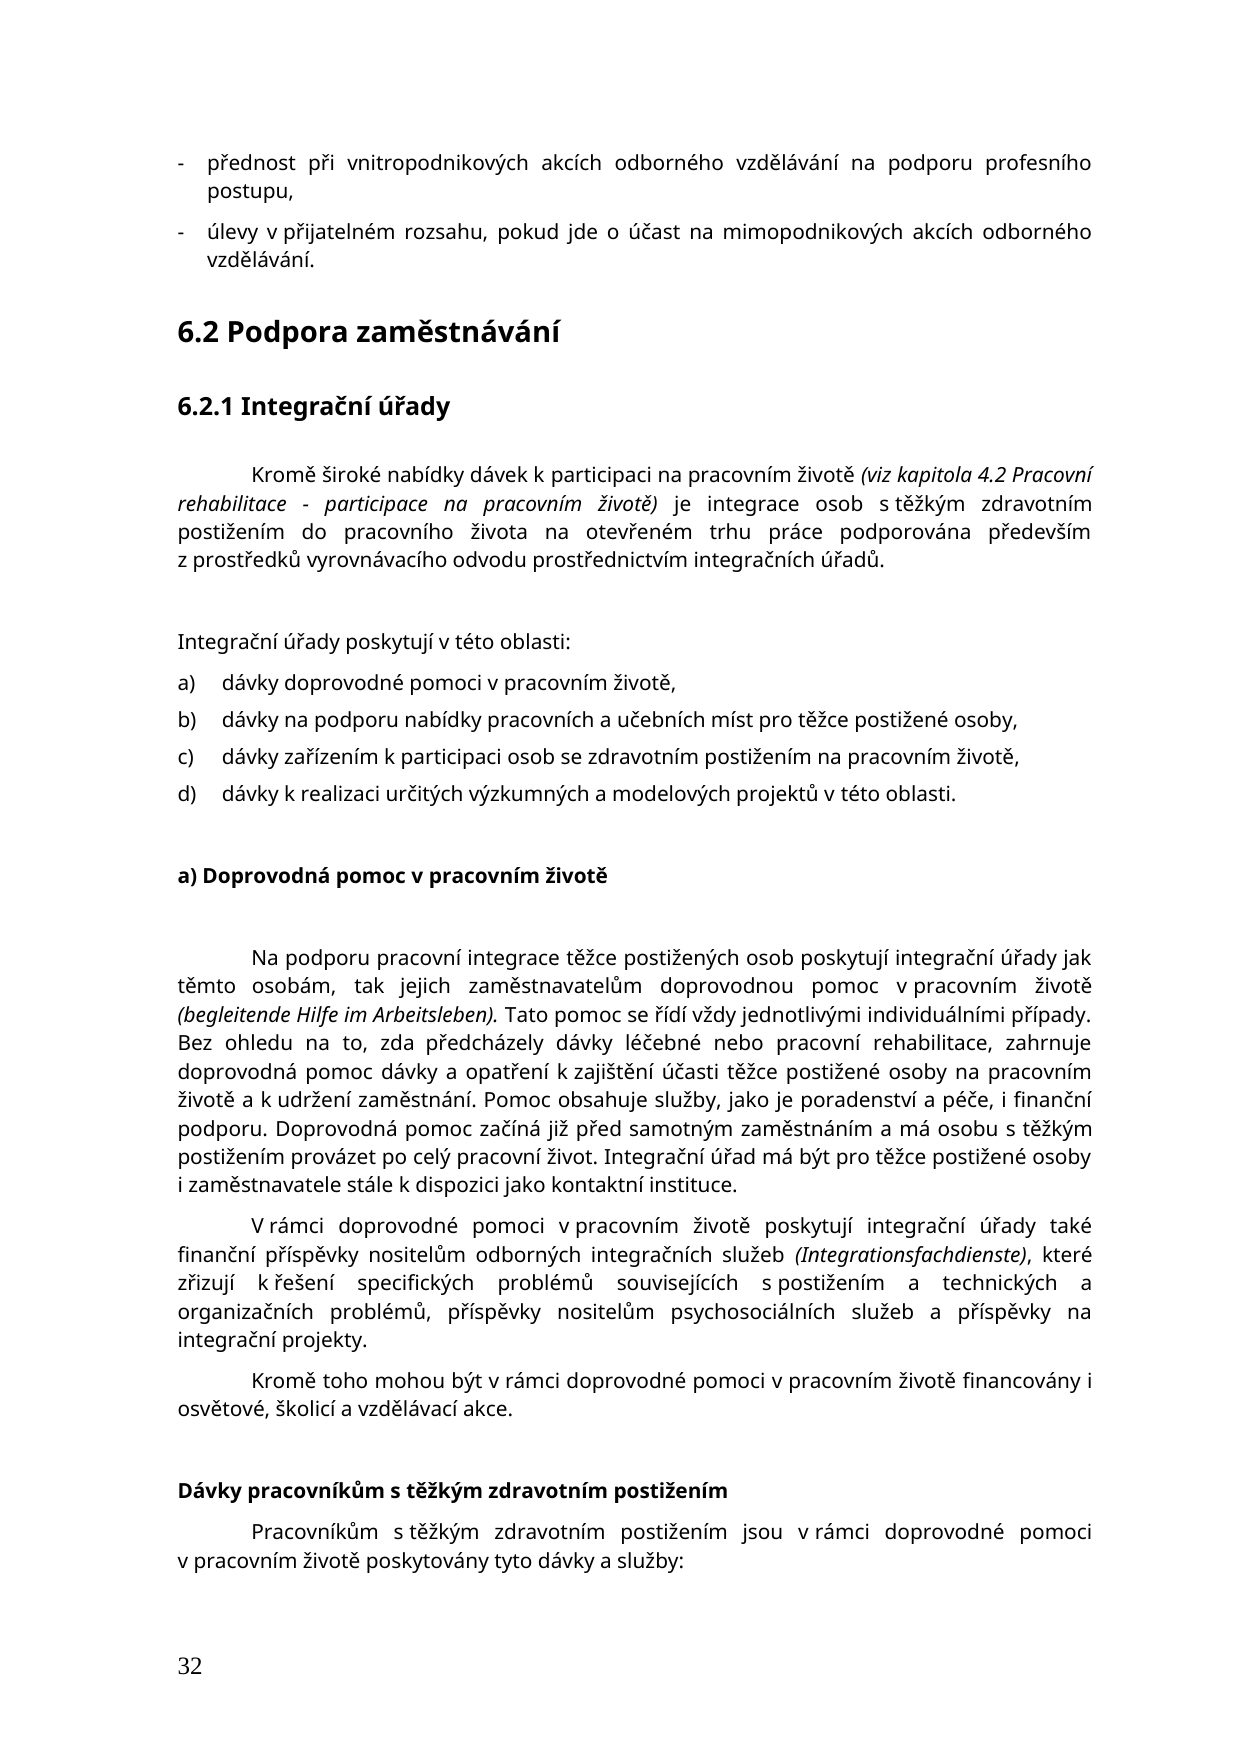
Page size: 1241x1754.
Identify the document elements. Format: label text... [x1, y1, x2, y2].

list úlevy v přijatelném rozsahu, pokud jde o účast na mimopodnikových akcích odborného vzdělávání. [177, 217, 1092, 274]
text Pracovníkům s těžkým zdravotním postižením jsou v rámci doprovodné pomoci v pracovním životě poskytovány tyto dávky a služby: [177, 1517, 1092, 1574]
text 6.2 Podpora zaměstnávání [177, 311, 1092, 351]
title 6.2.1 Integrační úřady [177, 389, 1092, 423]
text Integrační úřady poskytují v této oblasti: [177, 627, 1092, 656]
list dávky k realizaci určitých výzkumných a modelových projektů v této oblasti. [177, 779, 1092, 808]
list dávky na podporu nabídky pracovních a učebních míst pro těžce postižené osoby, [177, 705, 1092, 734]
text Dávky pracovníkům s těžkým zdravotním postižením [177, 1476, 1092, 1505]
list dávky doprovodné pomoci v pracovním životě, [177, 668, 1092, 697]
text Na podporu pracovní integrace těžce postižených osob poskytují integrační úřady jak těmto osobám, tak jejich zaměstnavatelům doprovodnou pomoc v pracovním životě (begleitende Hilfe im Arbeitsleben). Tato pomoc se řídí vždy jednotlivými individuálními případy. Bez ohledu na to, zda předcházely dávky léčebné nebo pracovní rehabilitace, zahrnuje doprovodná pomoc dávky a opatření k zajištění účasti těžce postižené osoby na pracovním životě a k udržení zaměstnání. Pomoc obsahuje služby, jako je poradenství a péče, i finanční podporu. Doprovodná pomoc začíná již před samotným zaměstnáním a má osobu s těžkým postižením provázet po celý pracovní život. Integrační úřad má být pro těžce postižené osoby i zaměstnavatele stále k dispozici jako kontaktní instituce. [177, 943, 1092, 1199]
text Kromě široké nabídky dávek k participaci na pracovním životě (viz kapitola 4.2 Pracovní rehabilitace - participace na pracovním životě) je integrace osob s těžkým zdravotním postižením do pracovního života na otevřeném trhu práce podporována především z prostředků vyrovnávacího odvodu prostřednictvím integračních úřadů. [177, 460, 1092, 574]
list dávky zařízením k participaci osob se zdravotním postižením na pracovním životě, [177, 742, 1092, 771]
text V rámci doprovodné pomoci v pracovním životě poskytují integrační úřady také finanční příspěvky nositelům odborných integračních služeb (Integrationsfachdienste), které zřizují k řešení specifických problémů souvisejících s postižením a technických a organizačních problémů, příspěvky nositelům psychosociálních služeb a příspěvky na integrační projekty. [177, 1211, 1092, 1354]
list přednost při vnitropodnikových akcích odborného vzdělávání na podporu profesního postupu, [177, 148, 1092, 204]
text Kromě toho mohou být v rámci doprovodné pomoci v pracovním životě financovány i osvětové, školicí a vzdělávací akce. [177, 1366, 1092, 1423]
text a) Doprovodná pomoc v pracovním životě [177, 861, 1092, 889]
